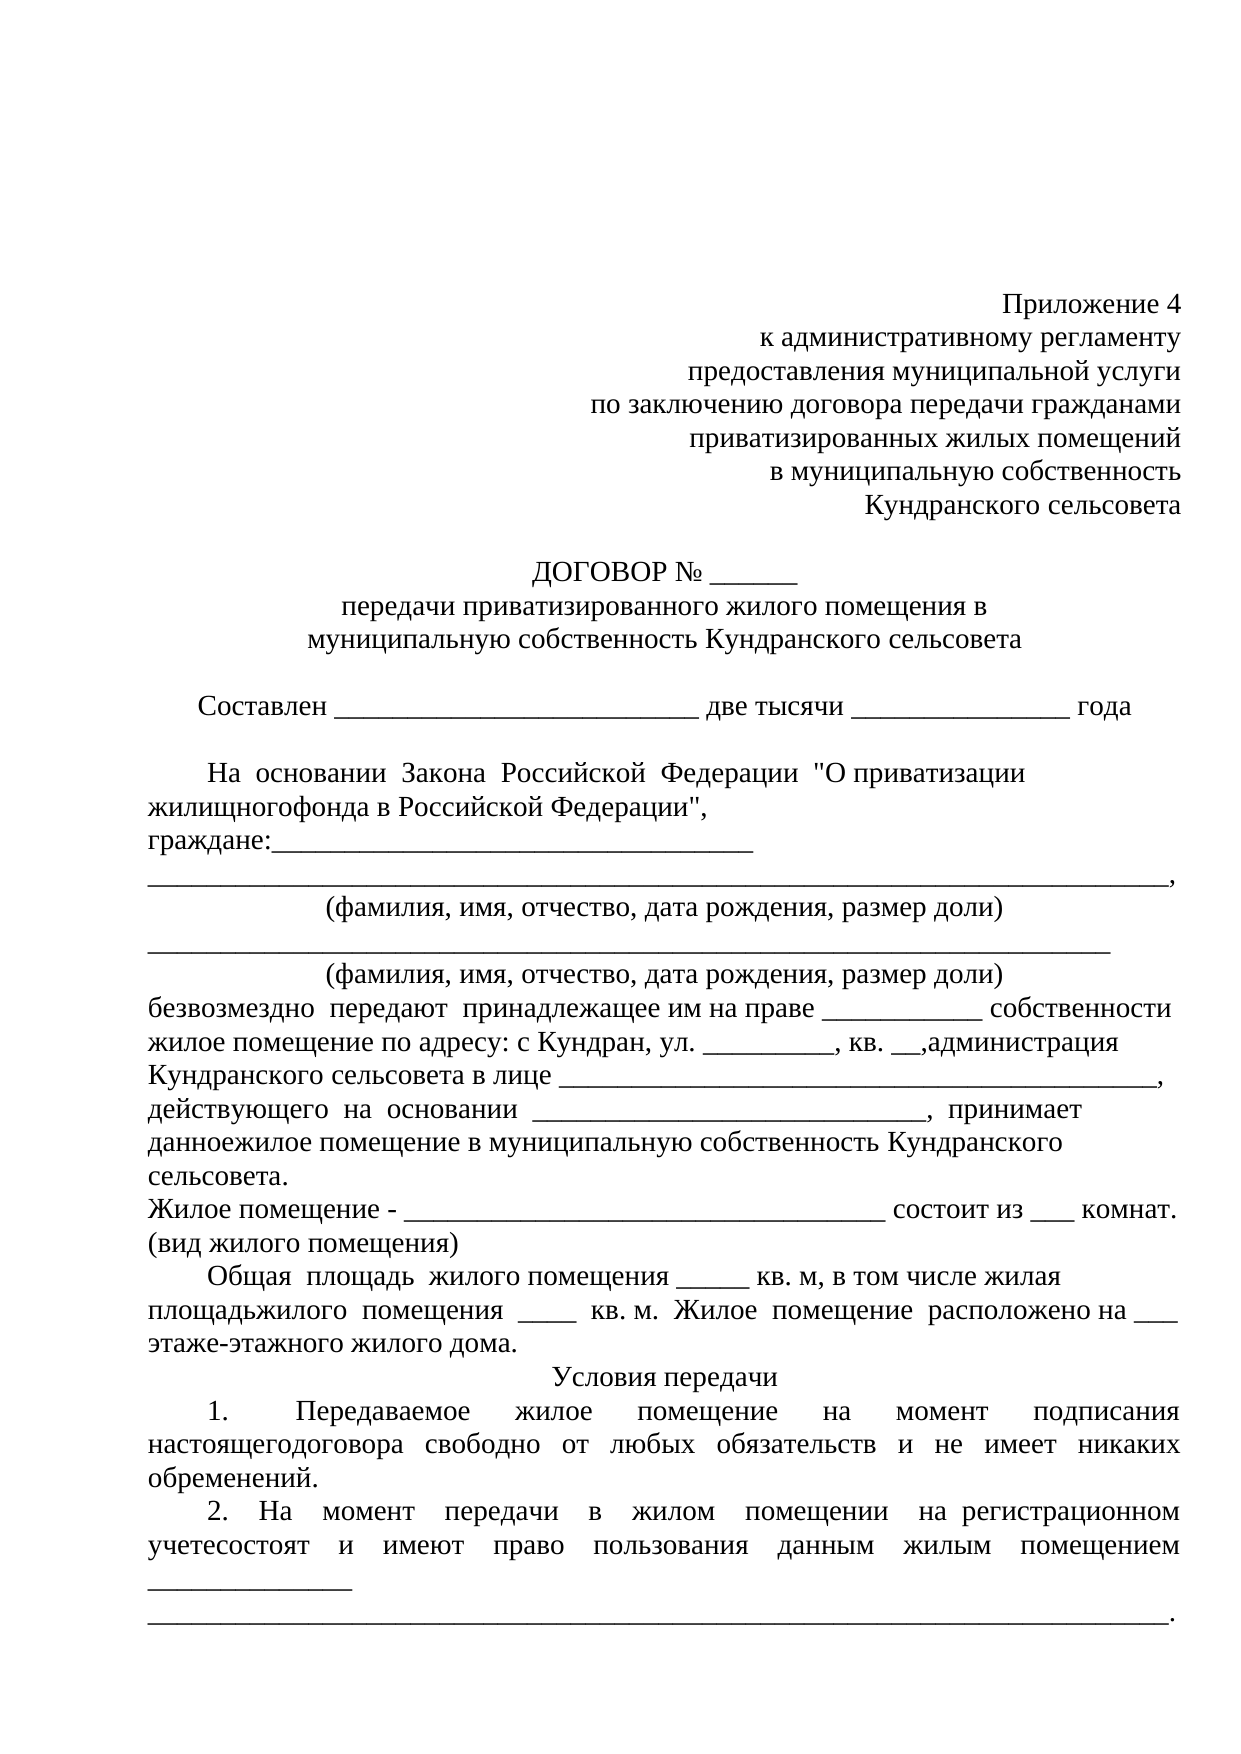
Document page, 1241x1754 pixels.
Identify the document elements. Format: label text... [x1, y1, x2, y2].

text ДОГОВОР № ______ [148, 554, 1181, 588]
text 2. На момент передачи в жилом помещении на регистрационном учетесостоят и имеют право пользования данным жилым помещением ______________ [148, 1493, 1181, 1594]
text Кундранского сельсовета [148, 487, 1181, 521]
text по заключению договора передачи гражданами [148, 386, 1181, 420]
text 1. Передаваемое жилое помещение на момент подписания настоящегодоговора свободно от любых обязательств и не имеет никаких обременений. [148, 1393, 1181, 1493]
text Жилое помещение - _________________________________ состоит из ___ комнат. [148, 1191, 1181, 1225]
text ______________________________________________________________________, [148, 856, 1181, 889]
text __________________________________________________________________ [148, 923, 1181, 957]
text Составлен _________________________ две тысячи _______________ года [148, 688, 1181, 722]
text приватизированных жилых помещений [148, 420, 1181, 453]
text передачи приватизированного жилого помещения в [148, 588, 1181, 621]
text Приложение 4 [148, 286, 1181, 319]
text Общая площадь жилого помещения _____ кв. м, в том числе жилая площадьжилого помещения ____ кв. м. Жилое помещение расположено на ___ этаже-этажного жилого дома. [148, 1258, 1181, 1359]
text к административному регламенту [148, 319, 1181, 353]
text (вид жилого помещения) [148, 1225, 1181, 1258]
text (фамилия, имя, отчество, дата рождения, размер доли) [148, 889, 1181, 923]
text в муниципальную собственность [148, 453, 1181, 487]
text Условия передачи [148, 1359, 1181, 1393]
text (фамилия, имя, отчество, дата рождения, размер доли) [148, 957, 1181, 990]
text На основании Закона Российской Федерации "О приватизации жилищногофонда в Российской Федерации", граждане:_________________________________ [148, 755, 1181, 856]
text муниципальную собственность Кундранского сельсовета [148, 621, 1181, 655]
text предоставления муниципальной услуги [148, 353, 1181, 386]
text ______________________________________________________________________. [148, 1594, 1181, 1627]
text действующего на основании ___________________________, принимает данноежилое помещение в муниципальную собственность Кундранского сельсовета. [148, 1091, 1181, 1191]
text безвозмездно передают принадлежащее им на праве ___________ собственности жилое помещение по адресу: с Кундран, ул. _________, кв. __,администрация Кундранского сельсовета в лице _________________________________________, [148, 990, 1181, 1091]
